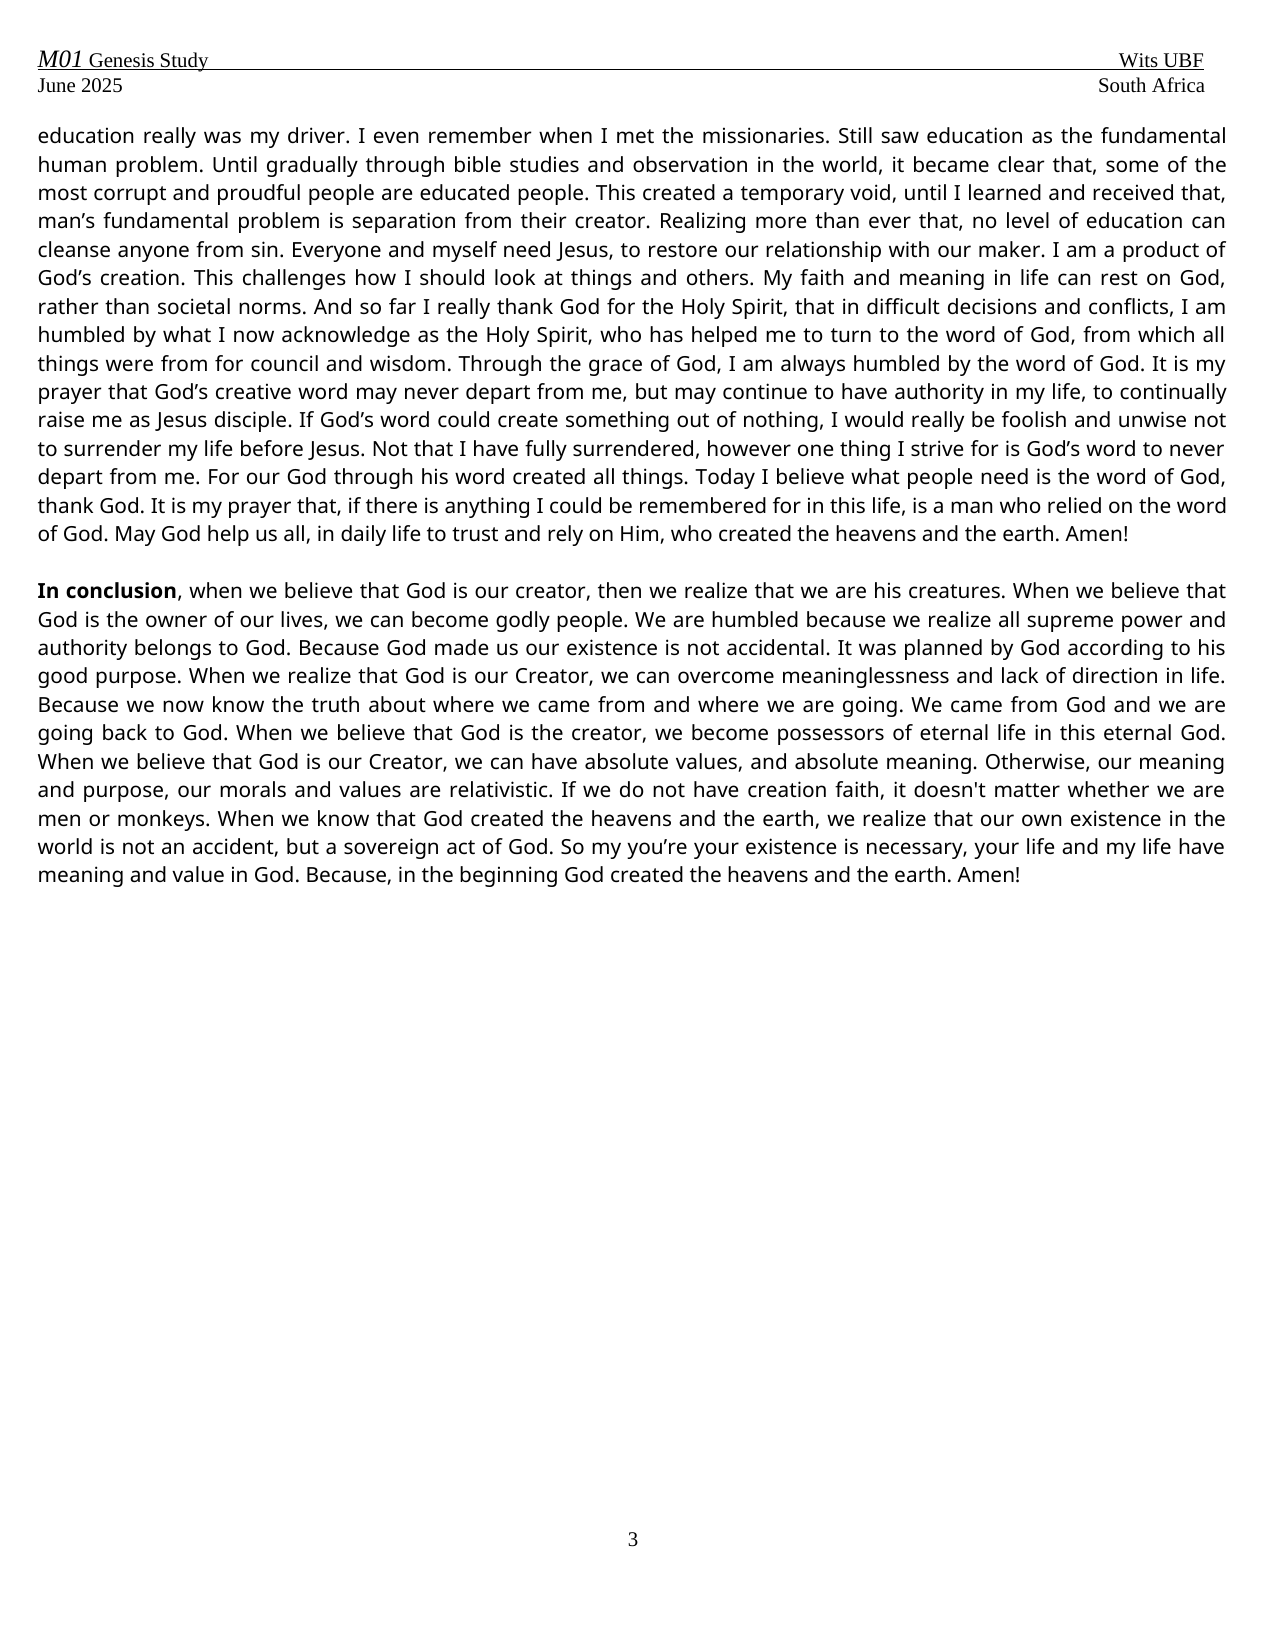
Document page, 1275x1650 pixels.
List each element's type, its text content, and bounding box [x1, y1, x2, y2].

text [37, 121, 1228, 548]
text In conclusion, when we believe that God is our creator, then we realize that we are his creatures. When we believe that God is the owner of our lives, we can become godly people. We are humbled because we realize all supreme power and authority belongs to God. Because God made us our existence is not accidental. It was planned by God according to his good purpose. When we realize that God is our Creator, we can overcome meaninglessness and lack of direction in life. Because we now know the truth about where we came from and where we are going. We came from God and we are going back to God. When we believe that God is the creator, we become possessors of eternal life in this eternal God. When we believe that God is our Creator, we can have absolute values, and absolute meaning. Otherwise, our meaning and purpose, our morals and values are relativistic. If we do not have creation faith, it doesn't matter whether we are men or monkeys. When we know that God created the heavens and the earth, we realize that our own existence in the world is not an accident, but a sovereign act of God. So my you’re your existence is necessary, your life and my life have meaning and value in God. Because, in the beginning God created the heavens and the earth. Amen! [37, 576, 1228, 889]
